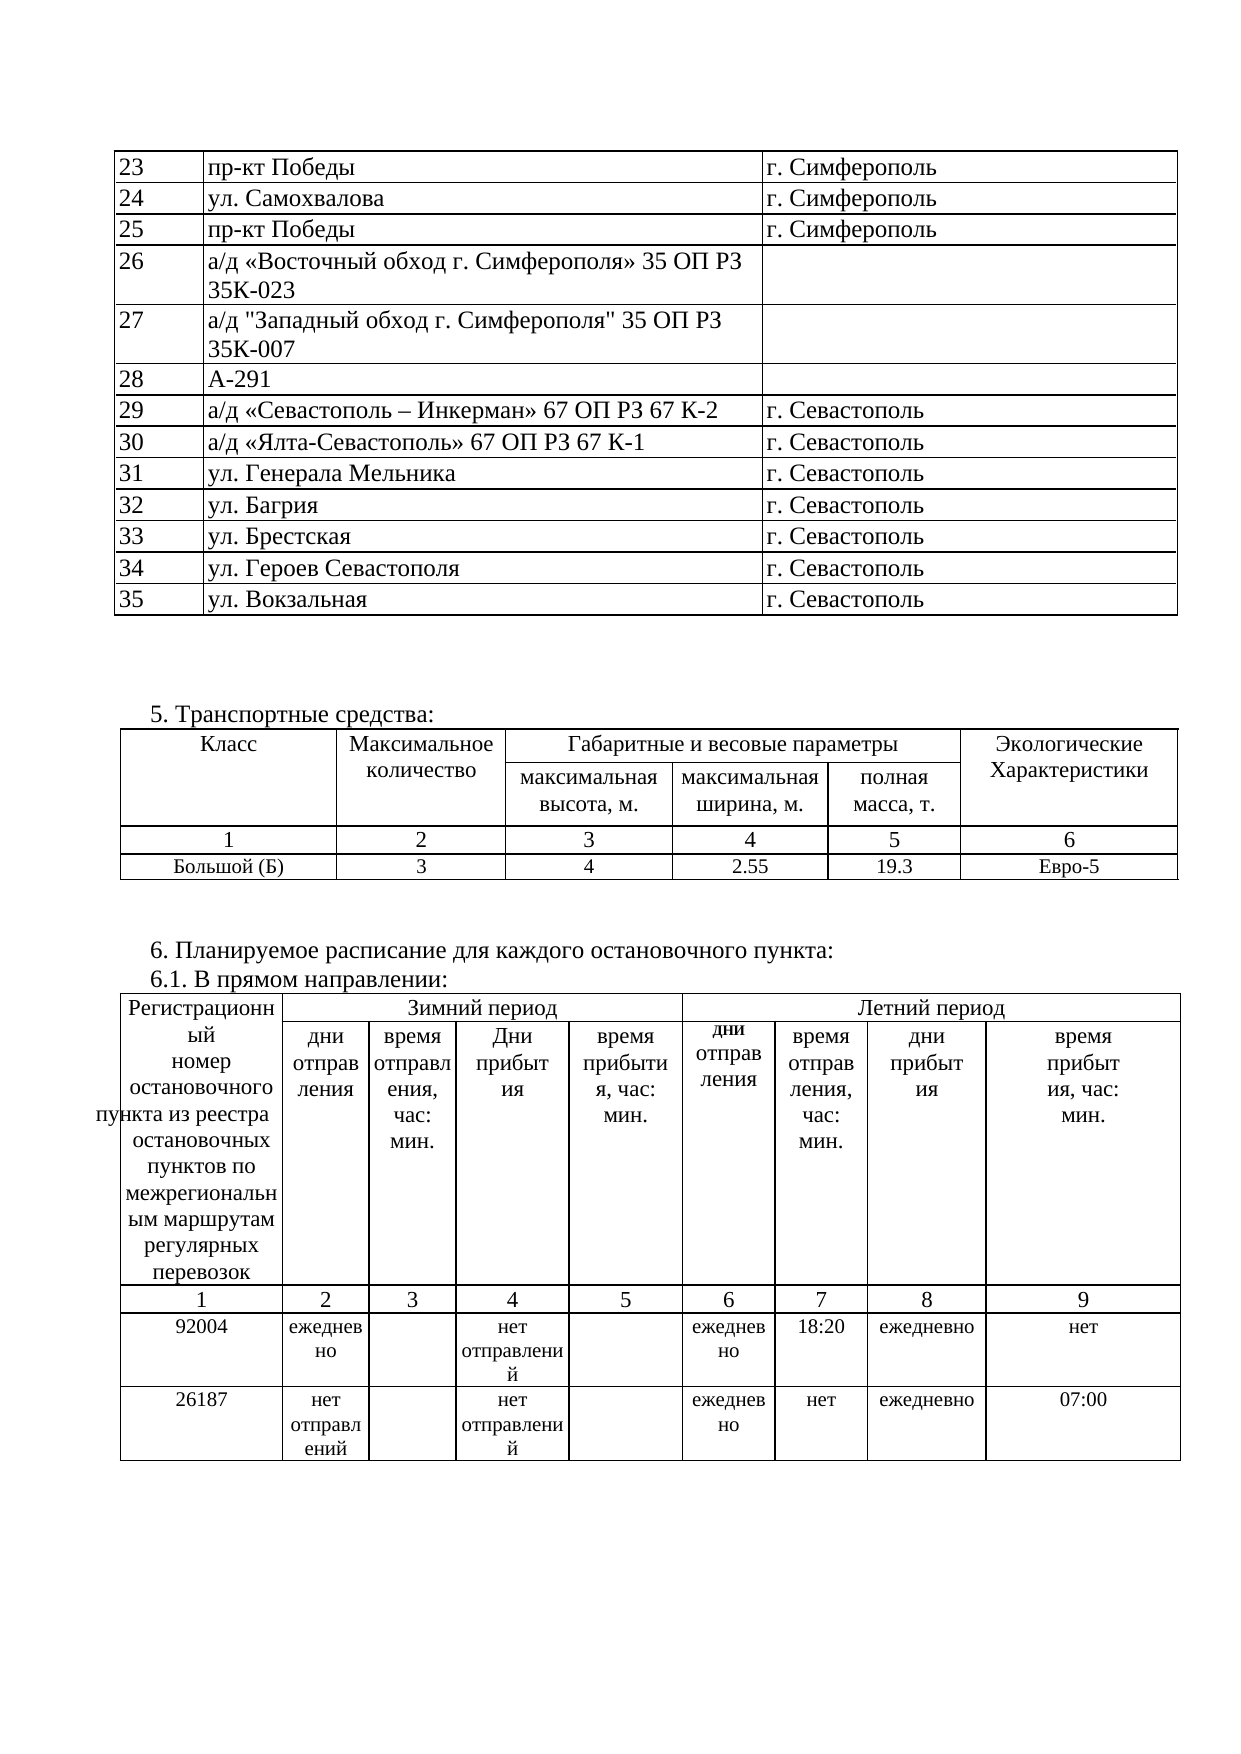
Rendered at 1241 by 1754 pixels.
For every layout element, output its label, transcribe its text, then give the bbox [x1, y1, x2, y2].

table_cell Евро-5 [961, 855, 1177, 878]
table_cell дни прибыт ия [868, 1022, 985, 1284]
table_cell ул. Героев Севастополя [204, 553, 762, 583]
table_cell 3 [370, 1286, 455, 1312]
table_cell г. Севастополь [763, 425, 1177, 457]
table_cell 6 [683, 1286, 774, 1312]
table_cell а/д «Севастополь – Инкерман» 67 ОП РЗ 67 К-2 [204, 396, 762, 425]
table_cell ежедневно [683, 1387, 774, 1459]
table_cell нет [987, 1314, 1180, 1386]
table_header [121, 994, 282, 1284]
table_cell 8 [868, 1286, 985, 1312]
table_cell 5 [570, 1286, 682, 1312]
table_cell нет отправлений [457, 1387, 568, 1459]
table_cell 31 [115, 458, 203, 488]
table_cell ежедневно [868, 1387, 985, 1459]
table_cell ежедневно [683, 1314, 774, 1386]
table_cell 9 [987, 1286, 1180, 1312]
table_cell 19.3 [829, 855, 960, 878]
table_cell ул. Багрия [204, 490, 762, 520]
table_header Максимальное количество [337, 730, 505, 825]
table_header Зимний период [283, 994, 682, 1021]
table_cell время отправ ления, час: мин. [776, 1022, 867, 1284]
table_cell [763, 363, 1177, 394]
table_cell [570, 1387, 682, 1459]
table_cell 26187 [121, 1387, 282, 1459]
table_cell а/д «Восточный обход г. Симферополя» 35 ОП РЗ 35К-023 [204, 246, 762, 303]
table_cell время прибыт ия, час: мин. [987, 1022, 1180, 1284]
table_cell нет отправлений [283, 1387, 368, 1459]
table_cell максимальная высота, м. [506, 763, 672, 825]
text 5. Транспортные средства: [150, 699, 1090, 728]
table_cell г. Севастополь [763, 520, 1177, 551]
table_cell 32 [115, 489, 203, 520]
table_cell г. Севастополь [763, 394, 1177, 425]
table_cell ул. Брестская [204, 521, 762, 551]
table_cell нет [776, 1387, 867, 1459]
table_cell пр-кт Победы [204, 152, 762, 181]
table_cell дни отправ ления [283, 1022, 368, 1284]
table_cell 1 [121, 827, 336, 853]
table_cell [570, 1314, 682, 1386]
text 6.1. В прямом направлении: [150, 964, 1090, 993]
table_cell Большой (Б) [121, 855, 336, 878]
table_cell 28 [115, 364, 203, 394]
table_cell ул. Самохвалова [204, 183, 762, 213]
table_cell 4 [673, 827, 827, 853]
table_cell [763, 244, 1177, 303]
table_cell полная масса, т. [829, 763, 960, 825]
table_cell 23 [115, 152, 203, 181]
table_cell а/д «Ялта-Севастополь» 67 ОП РЗ 67 К-1 [204, 427, 762, 457]
table_cell ул. Генерала Мельника [204, 458, 762, 488]
table_cell А-291 [204, 364, 762, 394]
table_cell 2 [337, 827, 505, 853]
table_cell 35 [115, 584, 203, 614]
table_cell пр-кт Победы [204, 215, 762, 244]
table_cell г. Севастополь [763, 488, 1177, 520]
table_cell [763, 304, 1177, 362]
table_cell 30 [115, 426, 203, 457]
table_cell 3 [337, 855, 505, 878]
table_header Экологические Характеристики [961, 730, 1177, 825]
table_cell время отправл ения, час: мин. [370, 1022, 455, 1284]
table_cell 29 [115, 395, 203, 425]
table_cell г. Севастополь [763, 551, 1177, 583]
table_cell 24 [115, 183, 203, 213]
table_cell 6 [961, 827, 1177, 853]
table_cell г. Симферополь [763, 152, 1177, 181]
table_cell нет отправлений [457, 1314, 568, 1386]
table_cell ежедневно [283, 1314, 368, 1386]
table_cell 5 [829, 827, 960, 853]
table_cell 1 [121, 1286, 282, 1312]
table_cell 2.55 [673, 855, 827, 878]
table_cell 4 [506, 855, 672, 878]
table_cell г. Симферополь [763, 213, 1177, 244]
text 6. Планируемое расписание для каждого остановочного пункта: [150, 935, 1090, 964]
table_header Класс [121, 730, 336, 825]
table_cell 4 [457, 1286, 568, 1312]
table_header Летний период [683, 994, 1180, 1021]
table_cell [370, 1314, 455, 1386]
table_cell г. Севастополь [763, 457, 1177, 488]
table_cell 34 [115, 552, 203, 583]
table_cell 2 [283, 1286, 368, 1312]
table_cell [370, 1387, 455, 1459]
table_cell г. Севастополь [763, 583, 1177, 614]
table_cell ДНИ отправ ления [683, 1022, 774, 1284]
table_cell а/д "Западный обход г. Симферополя" 35 ОП РЗ 35К-007 [204, 305, 762, 362]
table_cell максимальная ширина, м. [673, 763, 827, 825]
table_cell время прибыти я, час: мин. [570, 1022, 682, 1284]
table_cell 7 [776, 1286, 867, 1312]
table_cell 27 [115, 305, 203, 362]
table_cell ежедневно [868, 1314, 985, 1386]
table_cell Дни прибыт ия [457, 1022, 568, 1284]
table_cell 33 [115, 521, 203, 551]
table_cell ул. Вокзальная [204, 584, 762, 614]
table_cell 26 [115, 245, 203, 303]
table_cell г. Симферополь [763, 181, 1177, 213]
table_cell 25 [115, 214, 203, 244]
table_cell 3 [506, 827, 672, 853]
table_cell 18:20 [776, 1314, 867, 1386]
table_cell 07:00 [987, 1387, 1180, 1459]
table_cell 92004 [121, 1314, 282, 1386]
table_header Габаритные и весовые параметры [506, 730, 960, 762]
